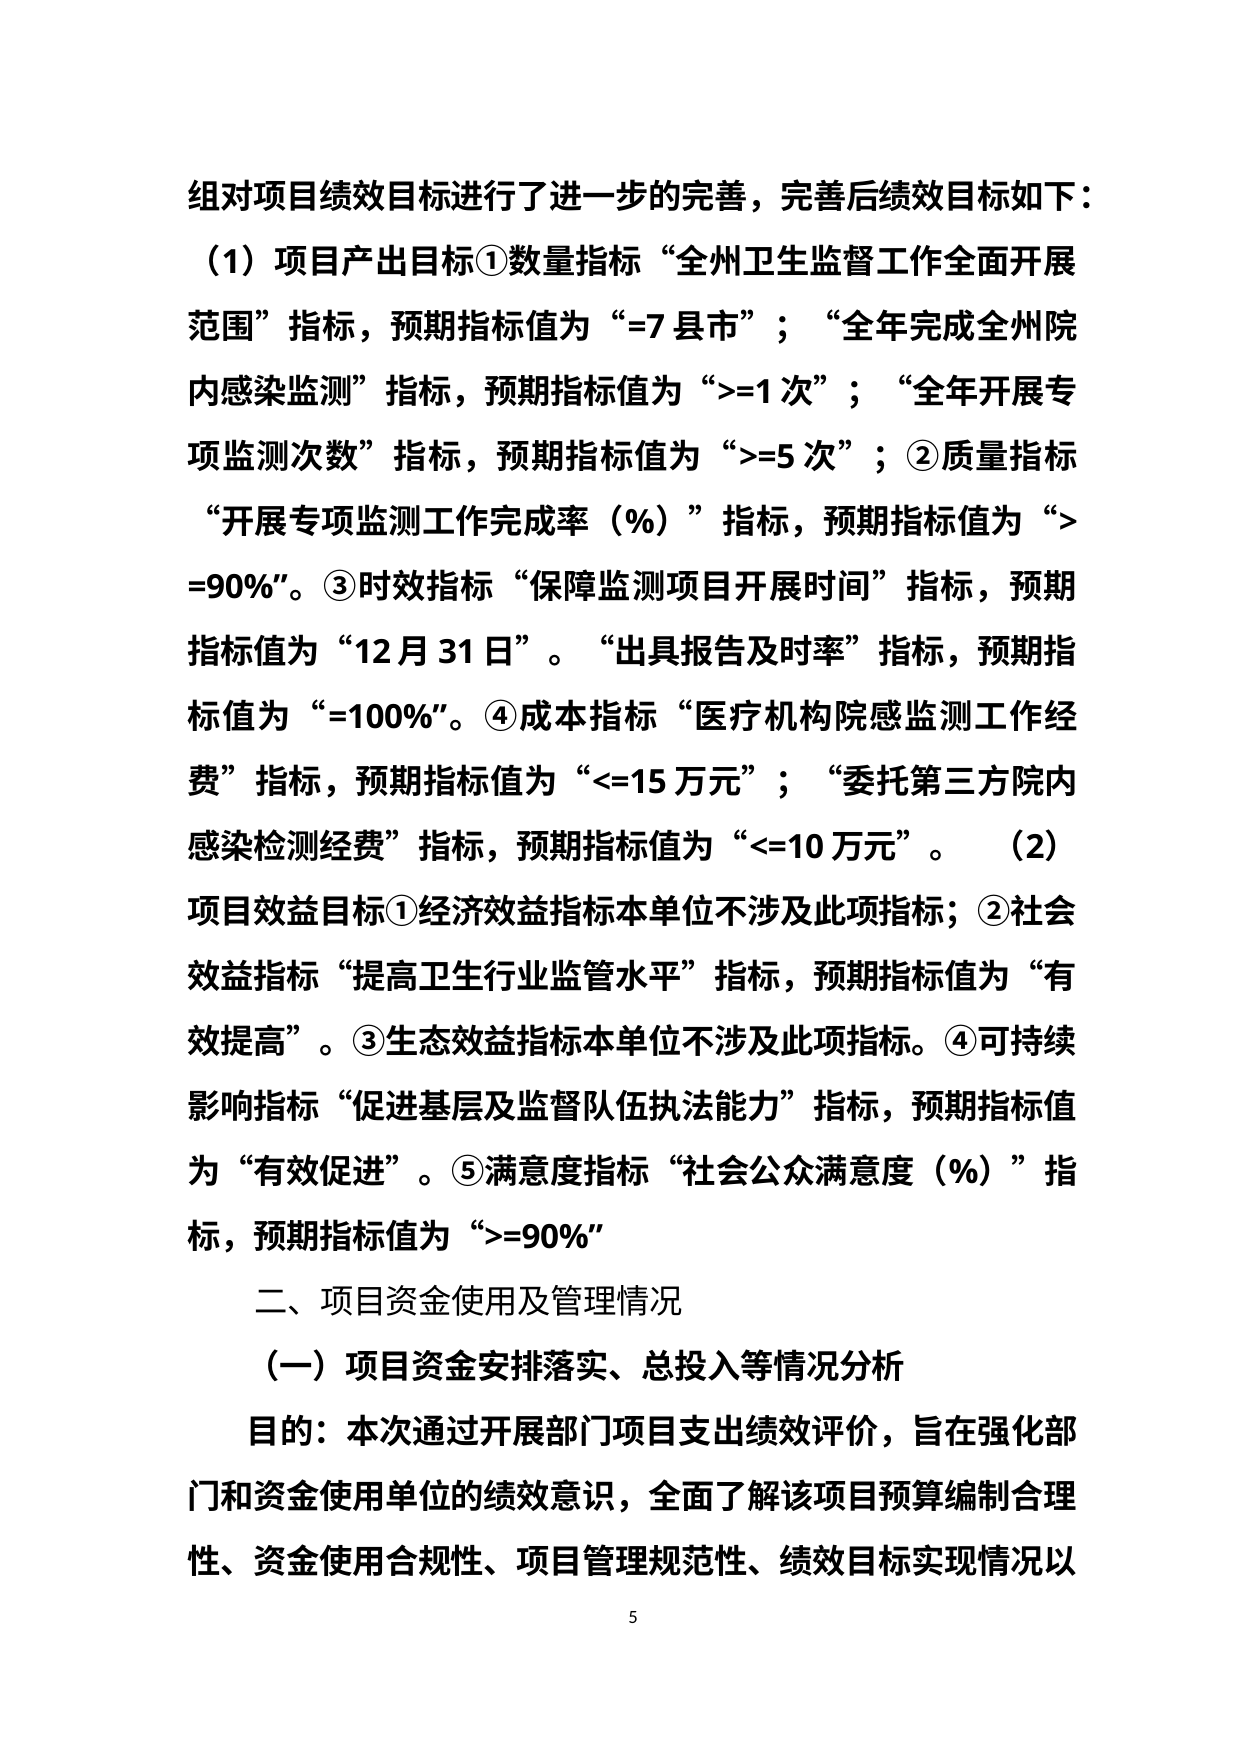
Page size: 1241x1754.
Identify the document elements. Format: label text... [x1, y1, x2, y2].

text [187, 1397, 1078, 1592]
text 二、项目资金使用及管理情况 [187, 1267, 1078, 1332]
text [187, 162, 1078, 1267]
text （一）项目资金安排落实、总投入等情况分析 [187, 1332, 1078, 1397]
